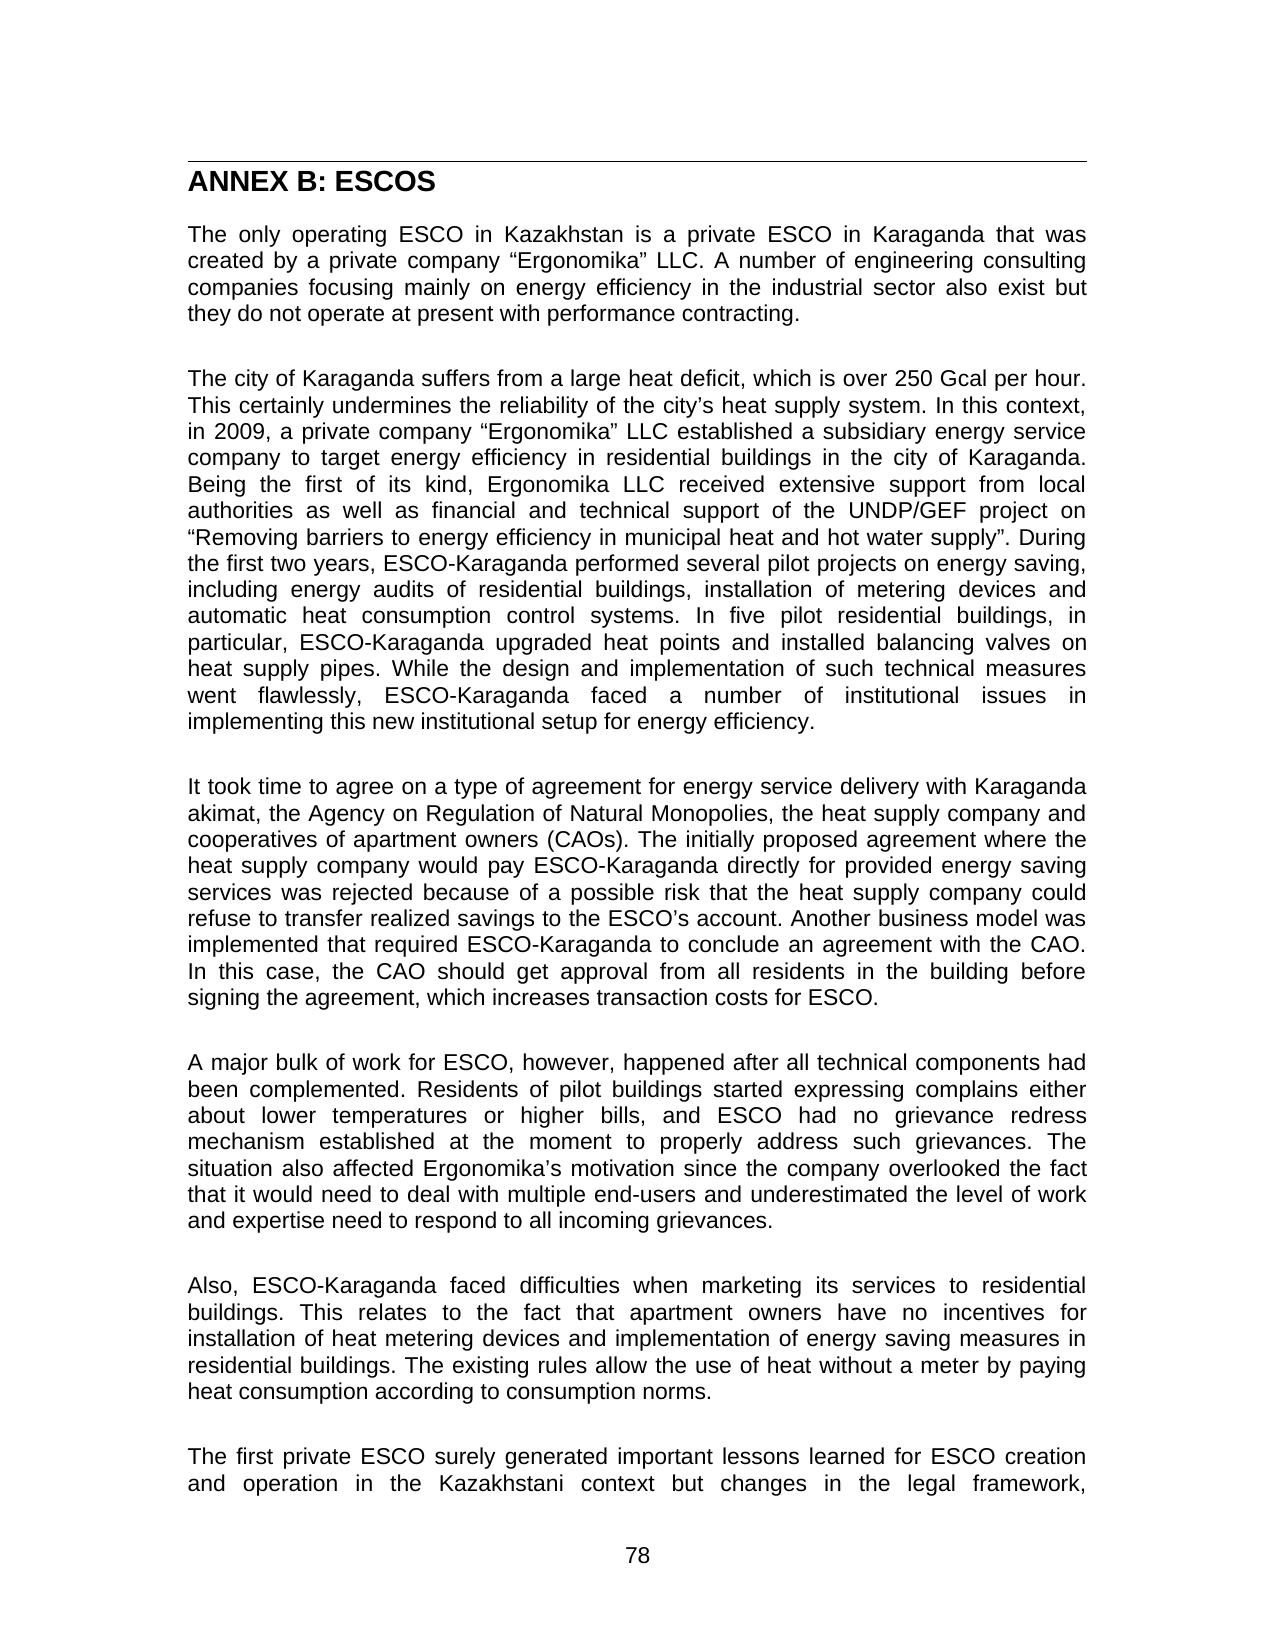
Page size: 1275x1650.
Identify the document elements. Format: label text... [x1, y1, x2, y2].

text The only operating ESCO in Kazakhstan is a private ESCO in Karaganda that was created by a private company “Ergonomika” LLC. A number of engineering consulting companies focusing mainly on energy efficiency in the industrial sector also exist but they do not operate at present with performance contracting. [187, 221, 1087, 326]
text The city of Karaganda suffers from a large heat deficit, which is over 250 Gcal per hour. This certainly undermines the reliability of the city’s heat supply system. In this context, in 2009, a private company “Ergonomika” LLC established a subsidiary energy service company to target energy efficiency in residential buildings in the city of Karaganda. Being the first of its kind, Ergonomika LLC received extensive support from local authorities as well as financial and technical support of the UNDP/GEF project on “Removing barriers to energy efficiency in municipal heat and hot water supply”. During the first two years, ESCO-Karaganda performed several pilot projects on energy saving, including energy audits of residential buildings, installation of metering devices and automatic heat consumption control systems. In five pilot residential buildings, in particular, ESCO-Karaganda upgraded heat points and installed balancing valves on heat supply pipes. While the design and implementation of such technical measures went flawlessly, ESCO-Karaganda faced a number of institutional issues in implementing this new institutional setup for energy efficiency. [187, 365, 1087, 734]
text A major bulk of work for ESCO, however, happened after all technical components had been complemented. Residents of pilot buildings started expressing complains either about lower temperatures or higher bills, and ESCO had no grievance redress mechanism established at the moment to properly address such grievances. The situation also affected Ergonomika’s motivation since the company overlooked the fact that it would need to deal with multiple end-users and underestimated the level of work and expertise need to respond to all incoming grievances. [187, 1049, 1087, 1234]
text It took time to agree on a type of agreement for energy service delivery with Karaganda akimat, the Agency on Regulation of Natural Monopolies, the heat supply company and cooperatives of apartment owners (CAOs). The initially proposed agreement where the heat supply company would pay ESCO-Karaganda directly for provided energy saving services was rejected because of a possible risk that the heat supply company could refuse to transfer realized savings to the ESCO’s account. Another business model was implemented that required ESCO-Karaganda to conclude an agreement with the CAO. In this case, the CAO should get approval from all residents in the building before signing the agreement, which increases transaction costs for ESCO. [187, 773, 1087, 1010]
subtitle Annex B: ESCOs [187, 162, 1087, 197]
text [187, 1443, 1087, 1496]
text Also, ESCO-Karaganda faced difficulties when marketing its services to residential buildings. This relates to the fact that apartment owners have no incentives for installation of heat metering devices and implementation of energy saving measures in residential buildings. The existing rules allow the use of heat without a meter by paying heat consumption according to consumption norms. [187, 1272, 1087, 1404]
